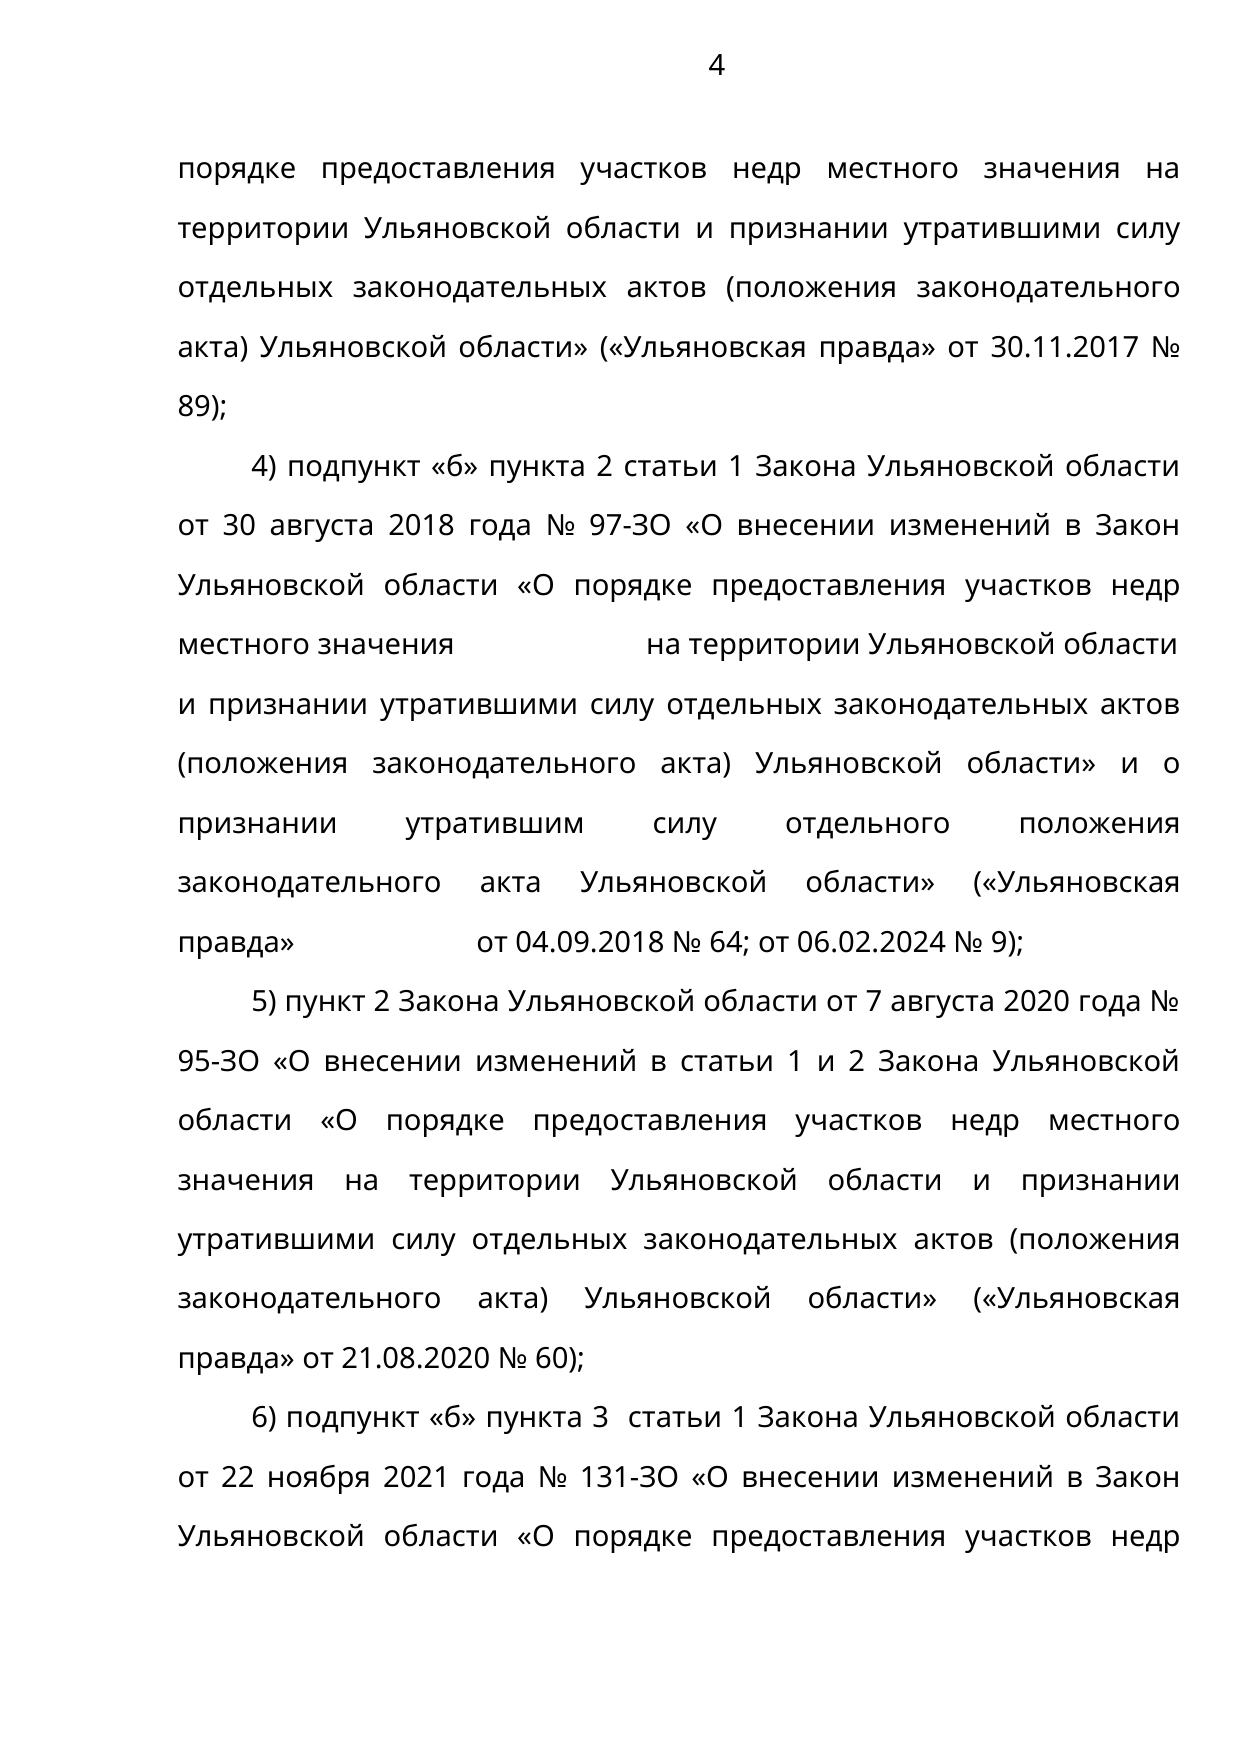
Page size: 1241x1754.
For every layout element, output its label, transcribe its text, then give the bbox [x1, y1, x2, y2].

text 5) пункт 2 Закона Ульяновской области от 7 августа 2020 года № 95-ЗО «О внесении изменений в статьи 1 и 2 Закона Ульяновской области «О порядке предоставления участков недр местного значения на территории Ульяновской области и признании утратившими силу отдельных законодательных актов (положения законодательного акта) Ульяновской области» («Ульяновская правда» от 21.08.2020 № 60); [177, 980, 1181, 1377]
text 4) подпункт «б» пункта 2 статьи 1 Закона Ульяновской области от 30 августа 2018 года № 97-ЗО «О внесении изменений в Закон Ульяновской области «О порядке предоставления участков недр местного значения на территории Ульяновской области и признании утратившими силу отдельных законодательных актов (положения законодательного акта) Ульяновской области» и о признании утратившим силу отдельного положения законодательного акта Ульяновской области» («Ульяновская правда» от 04.09.2018 № 64; от 06.02.2024 № 9); [177, 445, 1181, 961]
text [177, 148, 1181, 425]
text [177, 1397, 1181, 1555]
